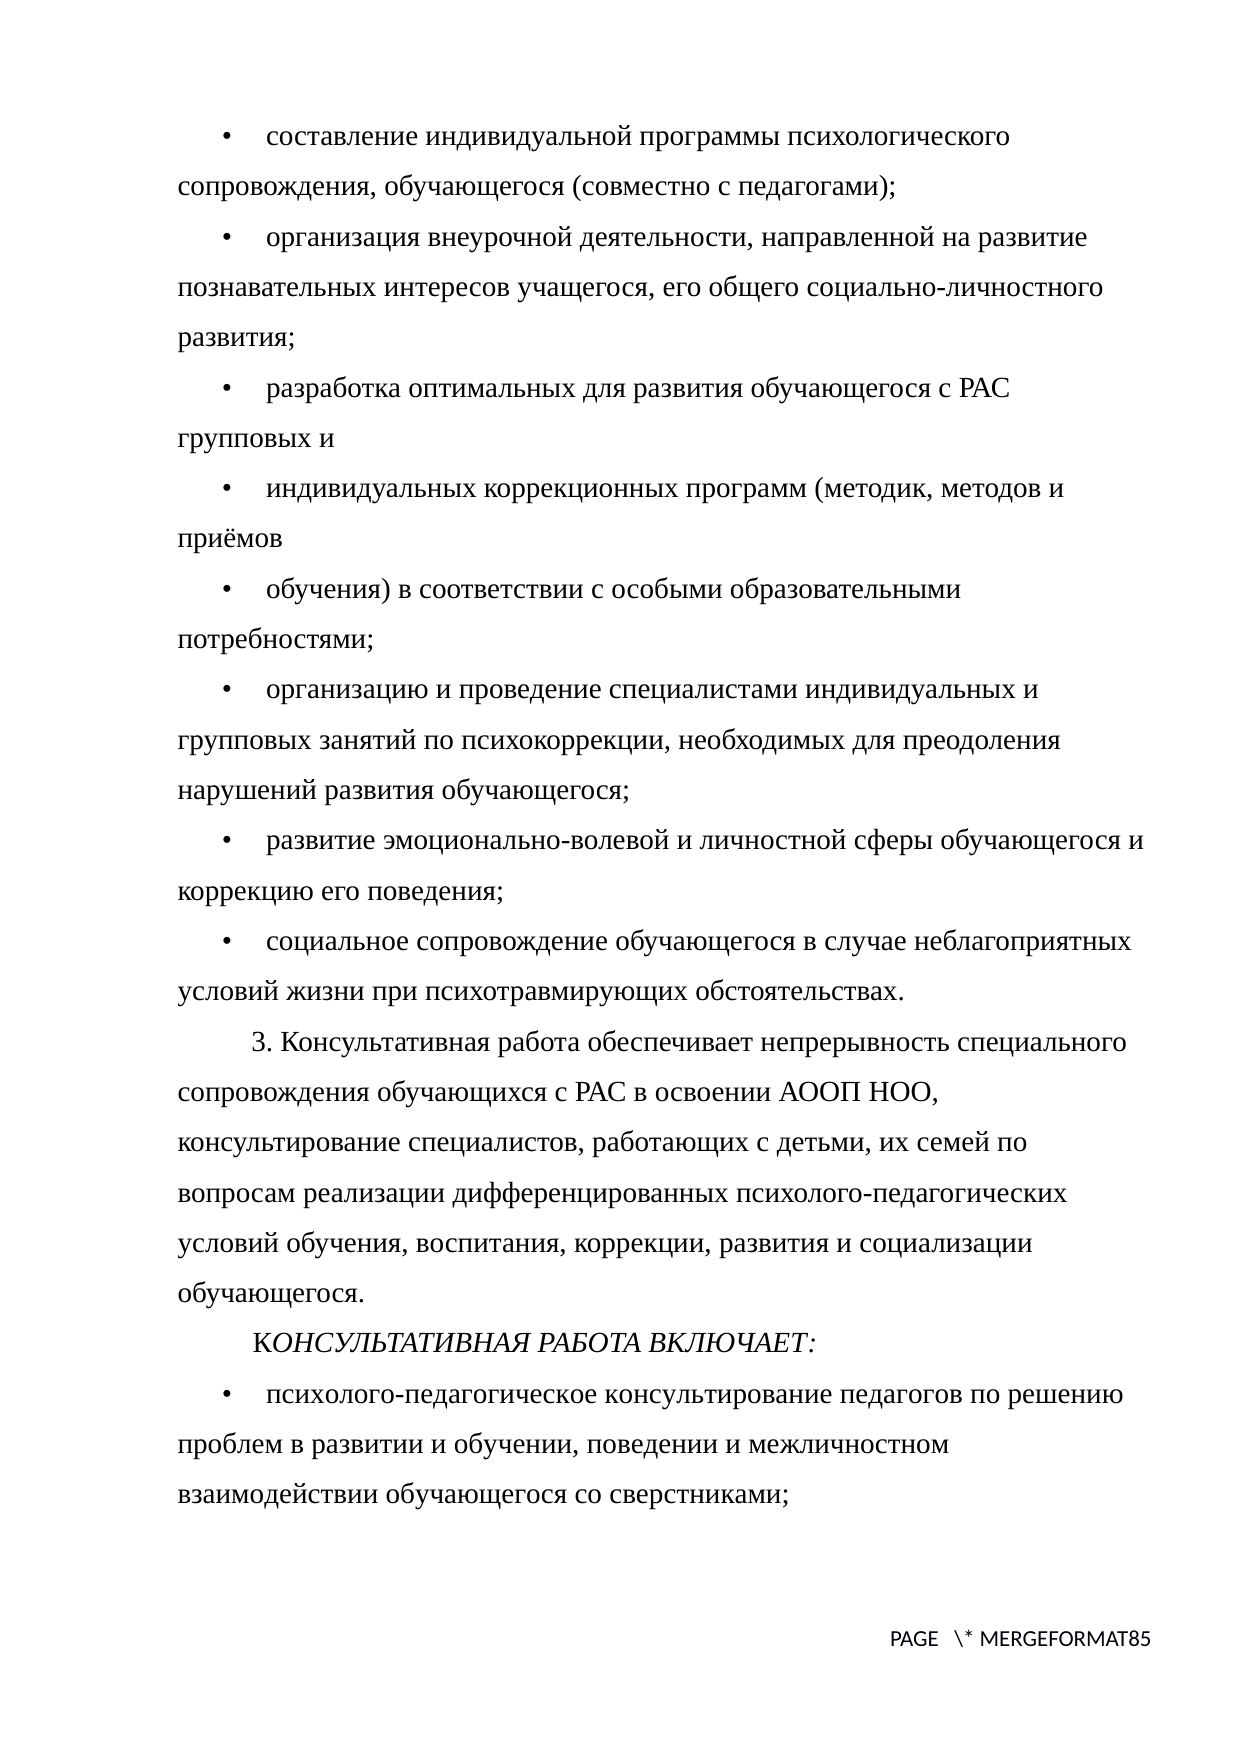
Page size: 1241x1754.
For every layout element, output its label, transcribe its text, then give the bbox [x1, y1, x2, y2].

list социальное сопровождение обучающегося в случае неблагоприятных условий жизни при психотравмирующих обстоятельствах. [177, 923, 1152, 1007]
list организация внеурочной деятельности, направленной на развитие познавательных интересов учащегося, его общего социально-личностного развития; [177, 219, 1152, 353]
list обучения) в соответствии с особыми образовательными потребностями; [177, 571, 1152, 655]
list разработка оптимальных для развития обучающегося с РАС групповых и [177, 370, 1152, 453]
text Консультативная работа включает: [177, 1326, 1152, 1359]
list развитие эмоционально-волевой и личностной сферы обучающегося и коррекцию его поведения; [177, 822, 1152, 906]
list индивидуальных коррекционных программ (методик, методов и приёмов [177, 470, 1152, 554]
list организацию и проведение специалистами индивидуальных и групповых занятий по психокоррекции, необходимых для преодоления нарушений развития обучающегося; [177, 672, 1152, 806]
list психолого-педагогическое консультирование педагогов по решению проблем в развитии и обучении, поведении и межличностном взаимодействии обучающегося со сверстниками; [177, 1376, 1152, 1510]
text 3. Консультативная работа обеспечивает непрерывность специального сопровождения обучающихся с РАС в освоении АООП НОО, консультирование специалистов, работающих с детьми, их семей по вопросам реализации дифференцированных психолого-педагогических условий обучения, воспитания, коррекции, развития и социализации обучающегося. [177, 1024, 1152, 1309]
list составление индивидуальной программы психологического сопровождения, обучающегося (совместно с педагогами); [177, 118, 1152, 202]
